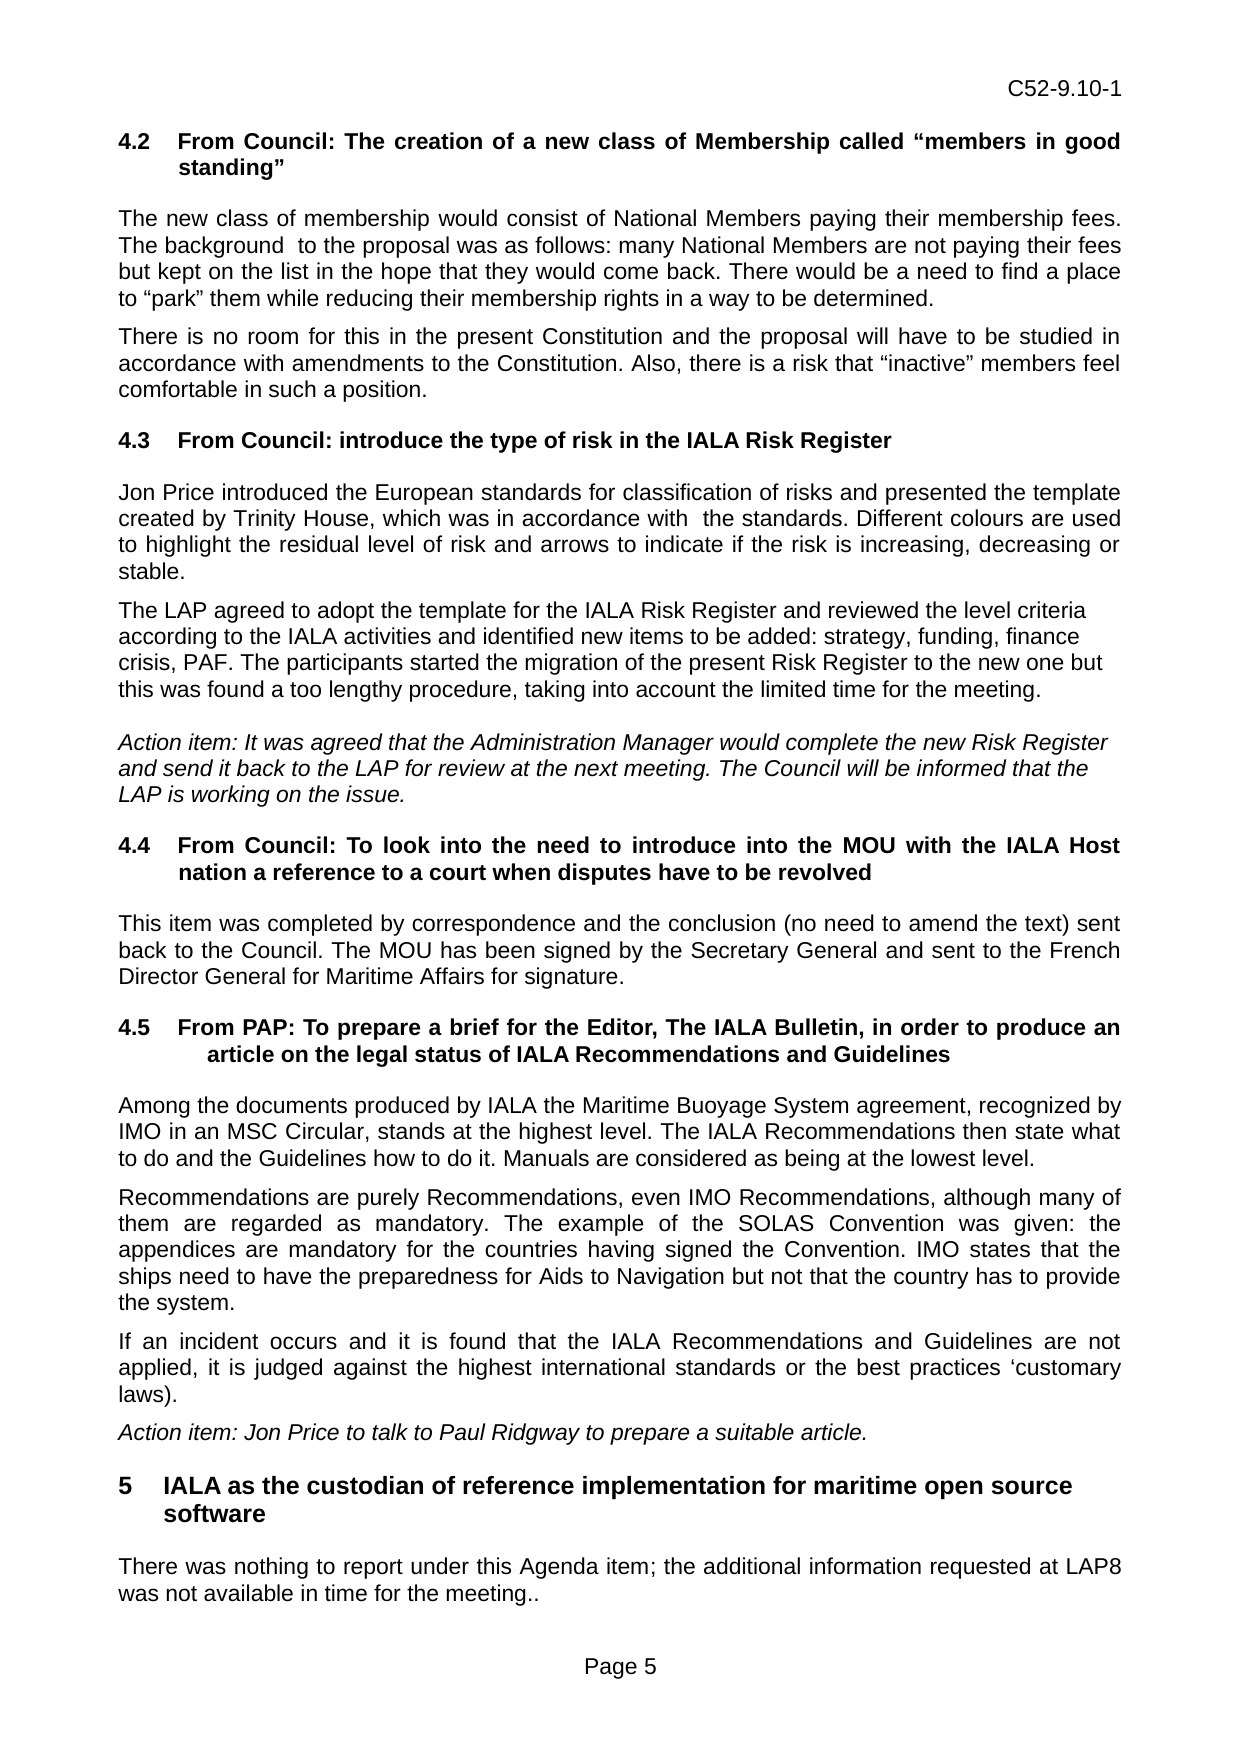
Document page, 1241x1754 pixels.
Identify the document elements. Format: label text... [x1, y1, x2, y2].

text This item was completed by correspondence and the conclusion (no need to amend the text) sent back to the Council. The MOU has been signed by the Secretary General and sent to the French Director General for Maritime Affairs for signature. [118, 910, 1122, 989]
text Recommendations are purely Recommendations, even IMO Recommendations, although many of them are regarded as mandatory. The example of the SOLAS Convention was given: the appendices are mandatory for the countries having signed the Convention. IMO states that the ships need to have the preparedness for Aids to Navigation but not that the country has to provide the system. [118, 1183, 1122, 1315]
subtitle From Council: The creation of a new class of Membership called “members in good standing” [118, 128, 1122, 180]
text Action item: Jon Price to talk to Paul Ridgway to prepare a suitable article. [118, 1419, 1122, 1446]
subtitle IALA as the custodian of reference implementation for maritime open source software [118, 1471, 1122, 1528]
text The LAP agreed to adopt the template for the IALA Risk Register and reviewed the level criteria according to the IALA activities and identified new items to be added: strategy, funding, finance crisis, PAF. The participants started the migration of the present Risk Register to the new one but this was found a too lengthy procedure, taking into account the limited time for the meeting. [118, 597, 1122, 702]
text Jon Price introduced the European standards for classification of risks and presented the template created by Trinity House, which was in accordance with the standards. Different colours are used to highlight the residual level of risk and arrows to indicate if the risk is increasing, decreasing or stable. [118, 479, 1122, 584]
text Action item: It was agreed that the Administration Manager would complete the new Risk Register and send it back to the LAP for review at the next meeting. The Council will be informed that the LAP is working on the issue. [118, 728, 1122, 807]
text There is no room for this in the present Constitution and the proposal will have to be studied in accordance with amendments to the Constitution. Also, there is a risk that “inactive” members feel comfortable in such a position. [118, 323, 1122, 402]
text The new class of membership would consist of National Members paying their membership fees. The background to the proposal was as follows: many National Members are not paying their fees but kept on the list in the hope that they would come back. There would be a need to find a place to “park” them while reducing their membership rights in a way to be determined. [118, 205, 1122, 311]
text If an incident occurs and it is found that the IALA Recommendations and Guidelines are not applied, it is judged against the highest international standards or the best practices ‘customary laws). [118, 1328, 1122, 1407]
text There was nothing to report under this Agenda item; the additional information requested at LAP8 was not available in time for the meeting.. [118, 1553, 1122, 1606]
subtitle From Council: To look into the need to introduce into the MOU with the IALA Host nation a reference to a court when disputes have to be revolved [118, 832, 1122, 885]
subtitle From PAP: To prepare a brief for the Editor, The IALA Bulletin, in order to produce an article on the legal status of IALA Recommendations and Guidelines [118, 1014, 1122, 1067]
subtitle From Council: introduce the type of risk in the IALA Risk Register [118, 427, 1122, 454]
text Among the documents produced by IALA the Maritime Buoyage System agreement, recognized by IMO in an MSC Circular, stands at the highest level. The IALA Recommendations then state what to do and the Guidelines how to do it. Manuals are considered as being at the lowest level. [118, 1092, 1122, 1171]
